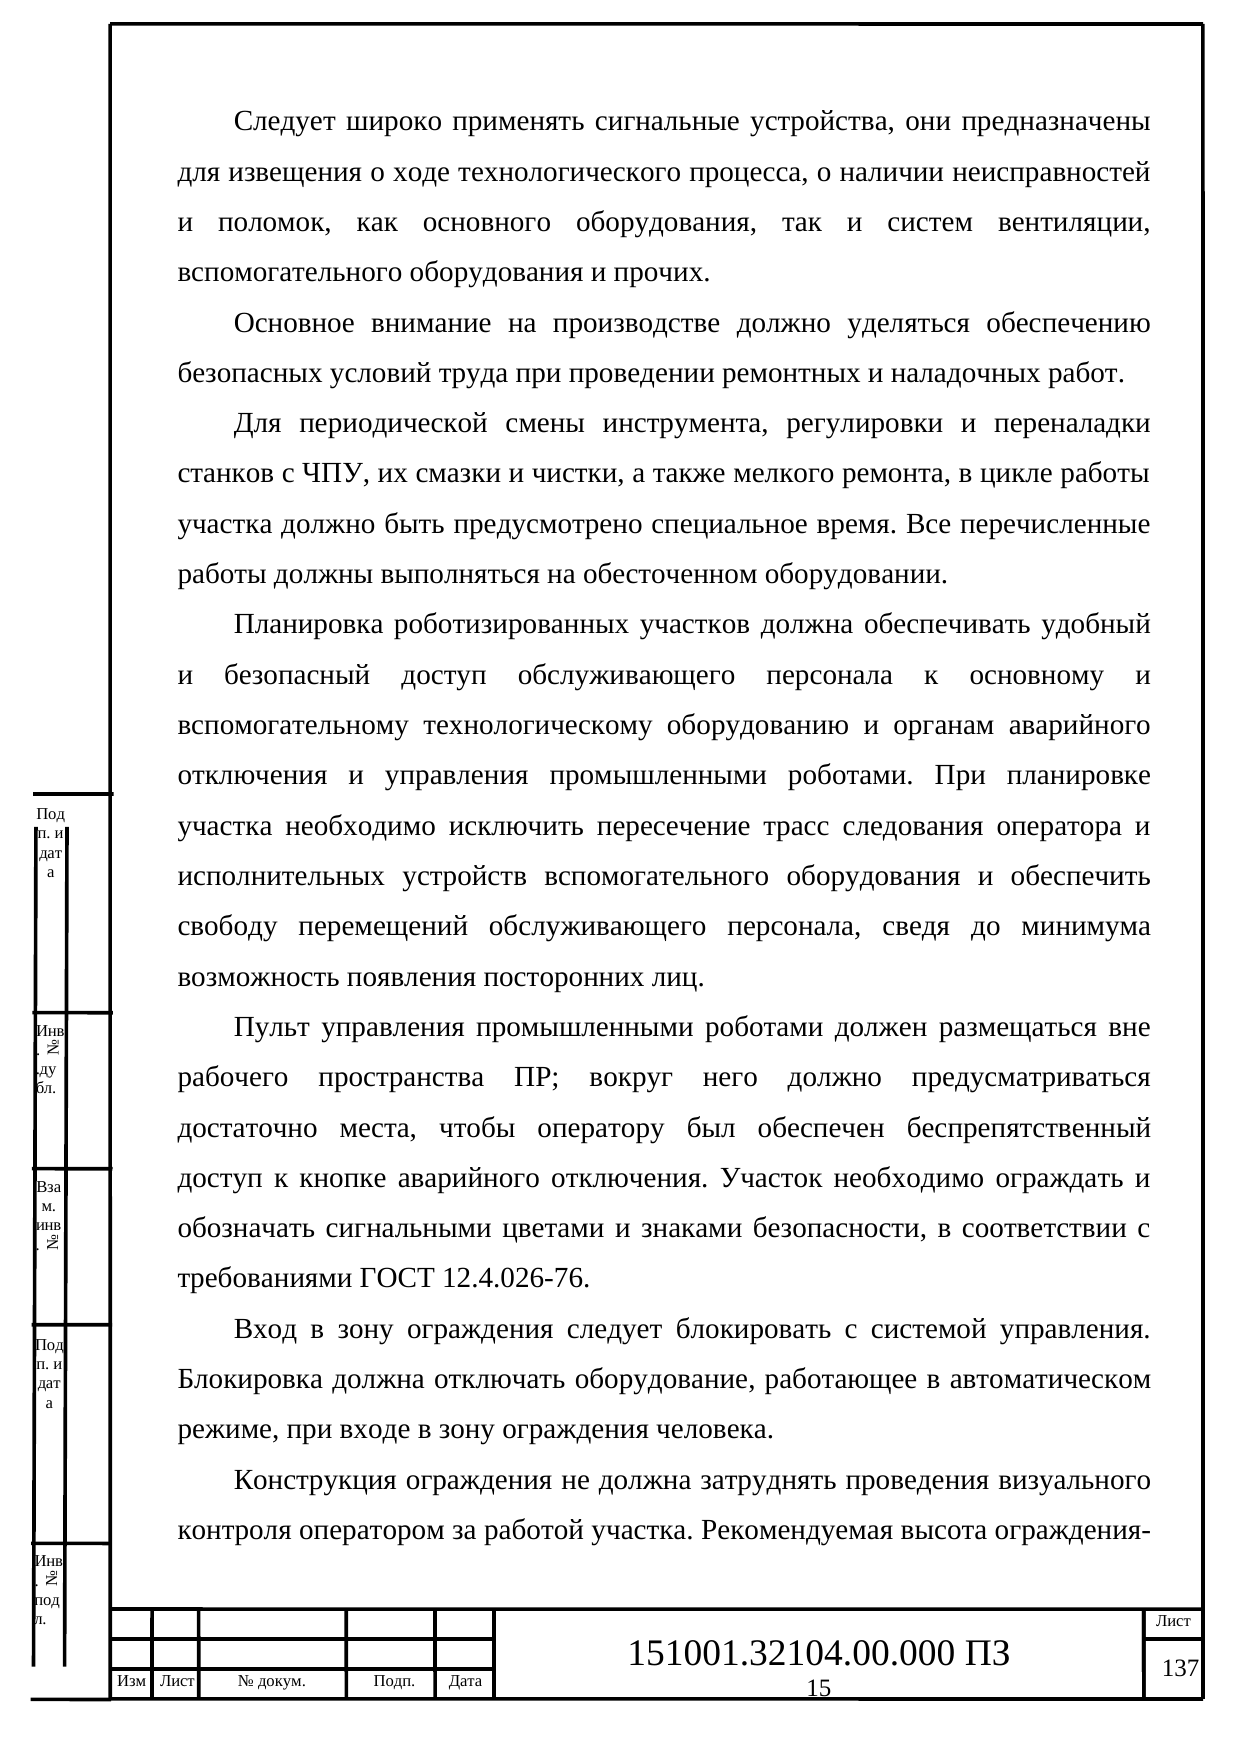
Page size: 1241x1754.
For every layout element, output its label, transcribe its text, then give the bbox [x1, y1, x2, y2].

text Пульт управления промышленными роботами должен размещаться вне рабочего пространства ПР; вокруг него должно предусматриваться достаточно места, чтобы оператору был обеспечен беспрепятственный доступ к кнопке аварийного отключения. Участок необходимо ограждать и обозначать сигнальными цветами и знаками безопасности, в соответствии с требованиями ГОСТ 12.4.026-76. [177, 1009, 1152, 1294]
text Планировка роботизированных участков должна обеспечивать удобный и безопасный доступ обслуживающего персонала к основному и вспомогательному технологическому оборудованию и органам аварийного отключения и управления промышленными роботами. При планировке участка необходимо исключить пересечение трасс следования оператора и исполнительных устройств вспомогательного оборудования и обеспечить свободу перемещений обслуживающего персонала, сведя до минимума возможность появления посторонних лиц. [177, 607, 1152, 992]
text Следует широко применять сигнальные устройства, они предназначены для извещения о ходе технологического процесса, о наличии неисправностей и поломок, как основного оборудования, так и систем вентиляции, вспомогательного оборудования и прочих. [177, 103, 1152, 288]
text Вход в зону ограждения следует блокировать с системой управления. Блокировка должна отключать оборудование, работающее в автоматическом режиме, при входе в зону ограждения человека. [177, 1311, 1152, 1445]
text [177, 1462, 1152, 1546]
text Основное внимание на производстве должно уделяться обеспечению безопасных условий труда при проведении ремонтных и наладочных работ. [177, 305, 1152, 388]
text Для периодической смены инструмента, регулировки и переналадки станков с ЧПУ, их смазки и чистки, а также мелкого ремонта, в цикле работы участка должно быть предусмотрено специальное время. Все перечисленные работы должны выполняться на обесточенном оборудовании. [177, 405, 1152, 590]
